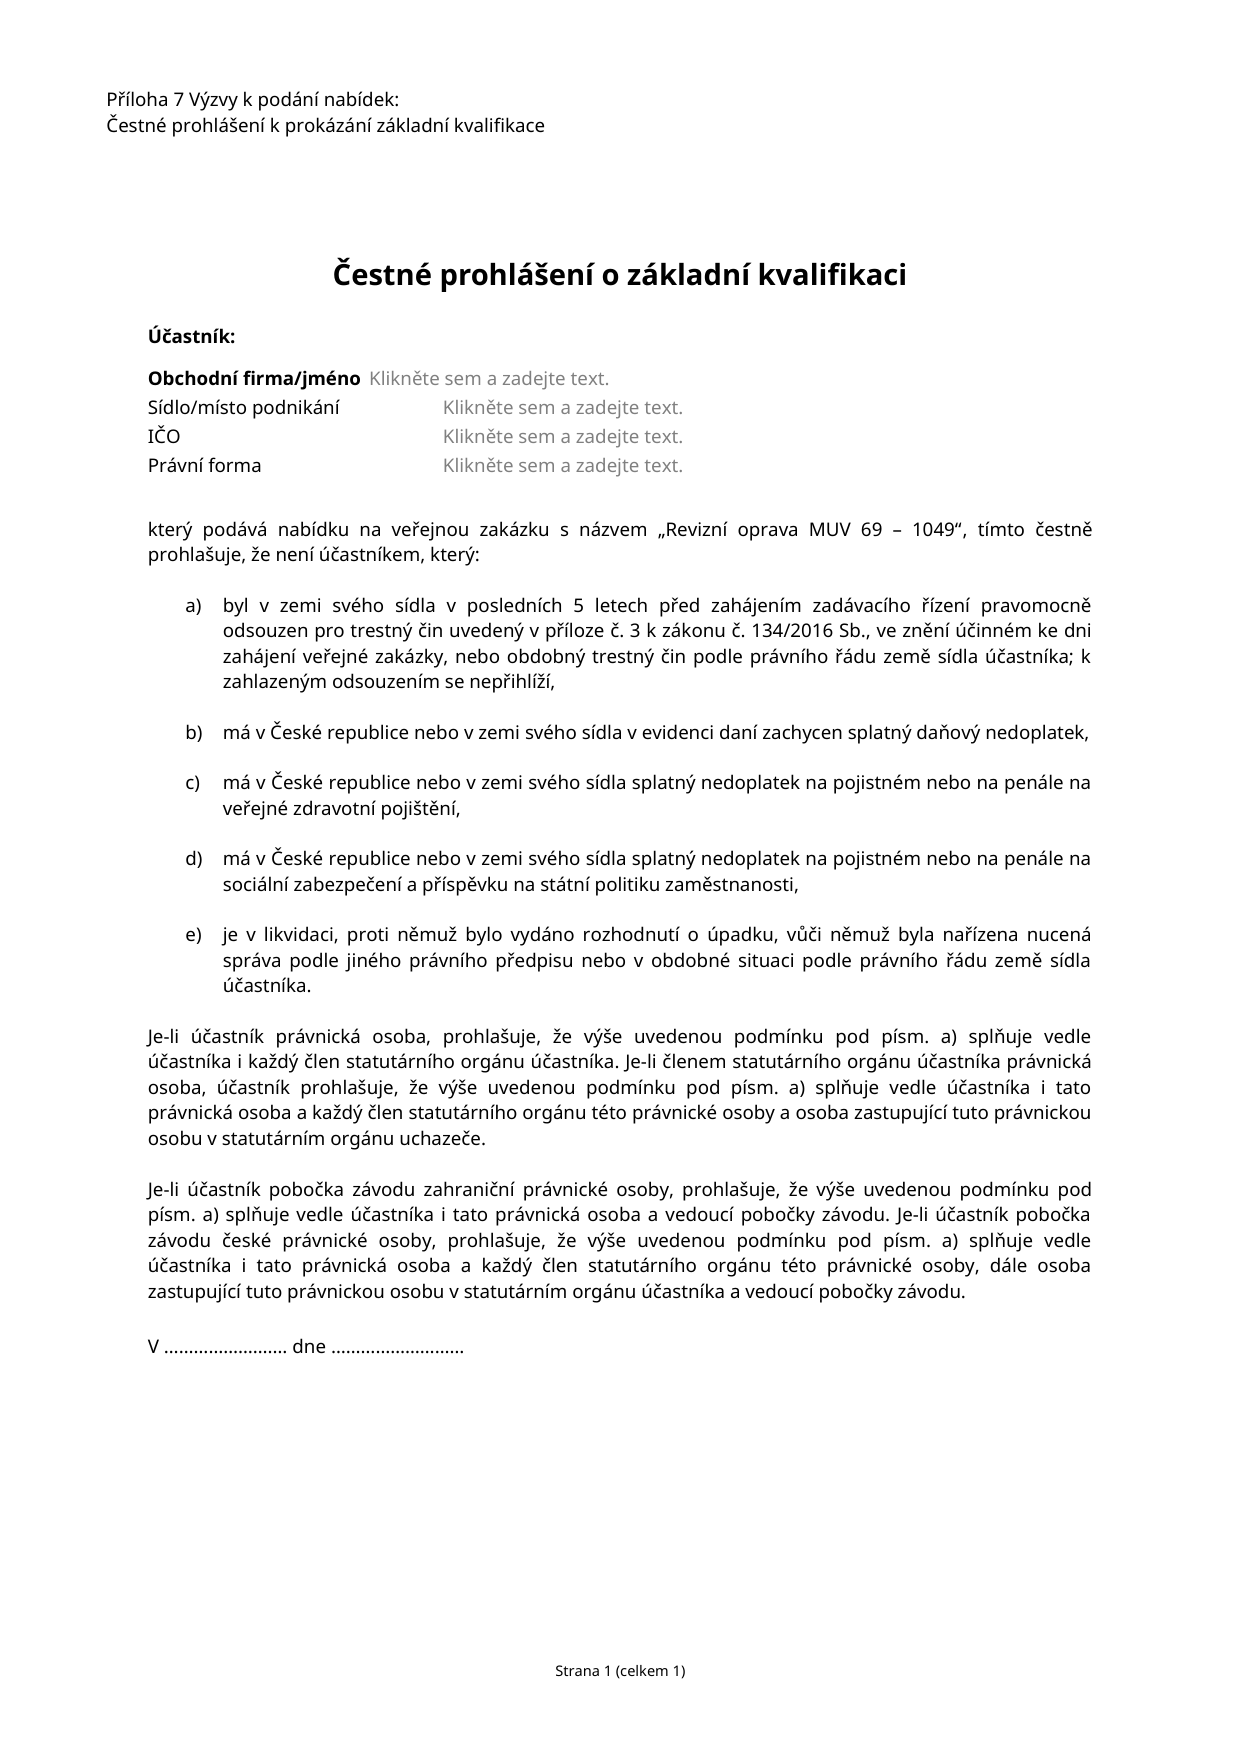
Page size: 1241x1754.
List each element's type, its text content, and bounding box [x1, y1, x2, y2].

list je v likvidaci, proti němuž bylo vydáno rozhodnutí o úpadku, vůči němuž byla nařízena nucená správa podle jiného právního předpisu nebo v obdobné situaci podle právního řádu země sídla účastníka. [185, 922, 1093, 998]
text Právní forma [148, 449, 1093, 478]
title Čestné prohlášení o základní kvalifikaci [148, 254, 1093, 293]
text Sídlo/místo podnikání [148, 391, 1093, 420]
text Účastník: [148, 318, 1093, 349]
text Je-li účastník právnická osoba, prohlašuje, že výše uvedenou podmínku pod písm. a) splňuje vedle účastníka i každý člen statutárního orgánu účastníka. Je-li členem statutárního orgánu účastníka právnická osoba, účastník prohlašuje, že výše uvedenou podmínku pod písm. a) splňuje vedle účastníka i tato právnická osoba a každý člen statutárního orgánu této právnické osoby a osoba zastupující tuto právnickou osobu v statutárním orgánu uchazeče. [148, 1023, 1093, 1151]
list byl v zemi svého sídla v posledních 5 letech před zahájením zadávacího řízení pravomocně odsouzen pro trestný čin uvedený v příloze č. 3 k zákonu č. 134/2016 Sb., ve znění účinném ke dni zahájení veřejné zakázky, nebo obdobný trestný čin podle právního řádu země sídla účastníka; k zahlazeným odsouzením se nepřihlíží, [185, 592, 1093, 694]
text který podává nabídku na veřejnou zakázku s názvem „Revizní oprava MUV 69 – 1049“, tímto čestně prohlašuje, že není účastníkem, který: [148, 516, 1093, 567]
text Je-li účastník pobočka závodu zahraniční právnické osoby, prohlašuje, že výše uvedenou podmínku pod písm. a) splňuje vedle účastníka i tato právnická osoba a vedoucí pobočky závodu. Je-li účastník pobočka závodu české právnické osoby, prohlašuje, že výše uvedenou podmínku pod písm. a) splňuje vedle účastníka i tato právnická osoba a každý člen statutárního orgánu této právnické osoby, dále osoba zastupující tuto právnickou osobu v statutárním orgánu účastníka a vedoucí pobočky závodu. [148, 1176, 1093, 1304]
text IČO [148, 420, 1093, 449]
text V ………………….… dne ……………………… [148, 1329, 1092, 1358]
list má v České republice nebo v zemi svého sídla splatný nedoplatek na pojistném nebo na penále na veřejné zdravotní pojištění, [185, 769, 1093, 821]
list má v České republice nebo v zemi svého sídla v evidenci daní zachycen splatný daňový nedoplatek, [185, 719, 1093, 744]
list má v České republice nebo v zemi svého sídla splatný nedoplatek na pojistném nebo na penále na sociální zabezpečení a příspěvku na státní politiku zaměstnanosti, [185, 846, 1093, 897]
text Obchodní firma/jméno [148, 362, 1093, 391]
